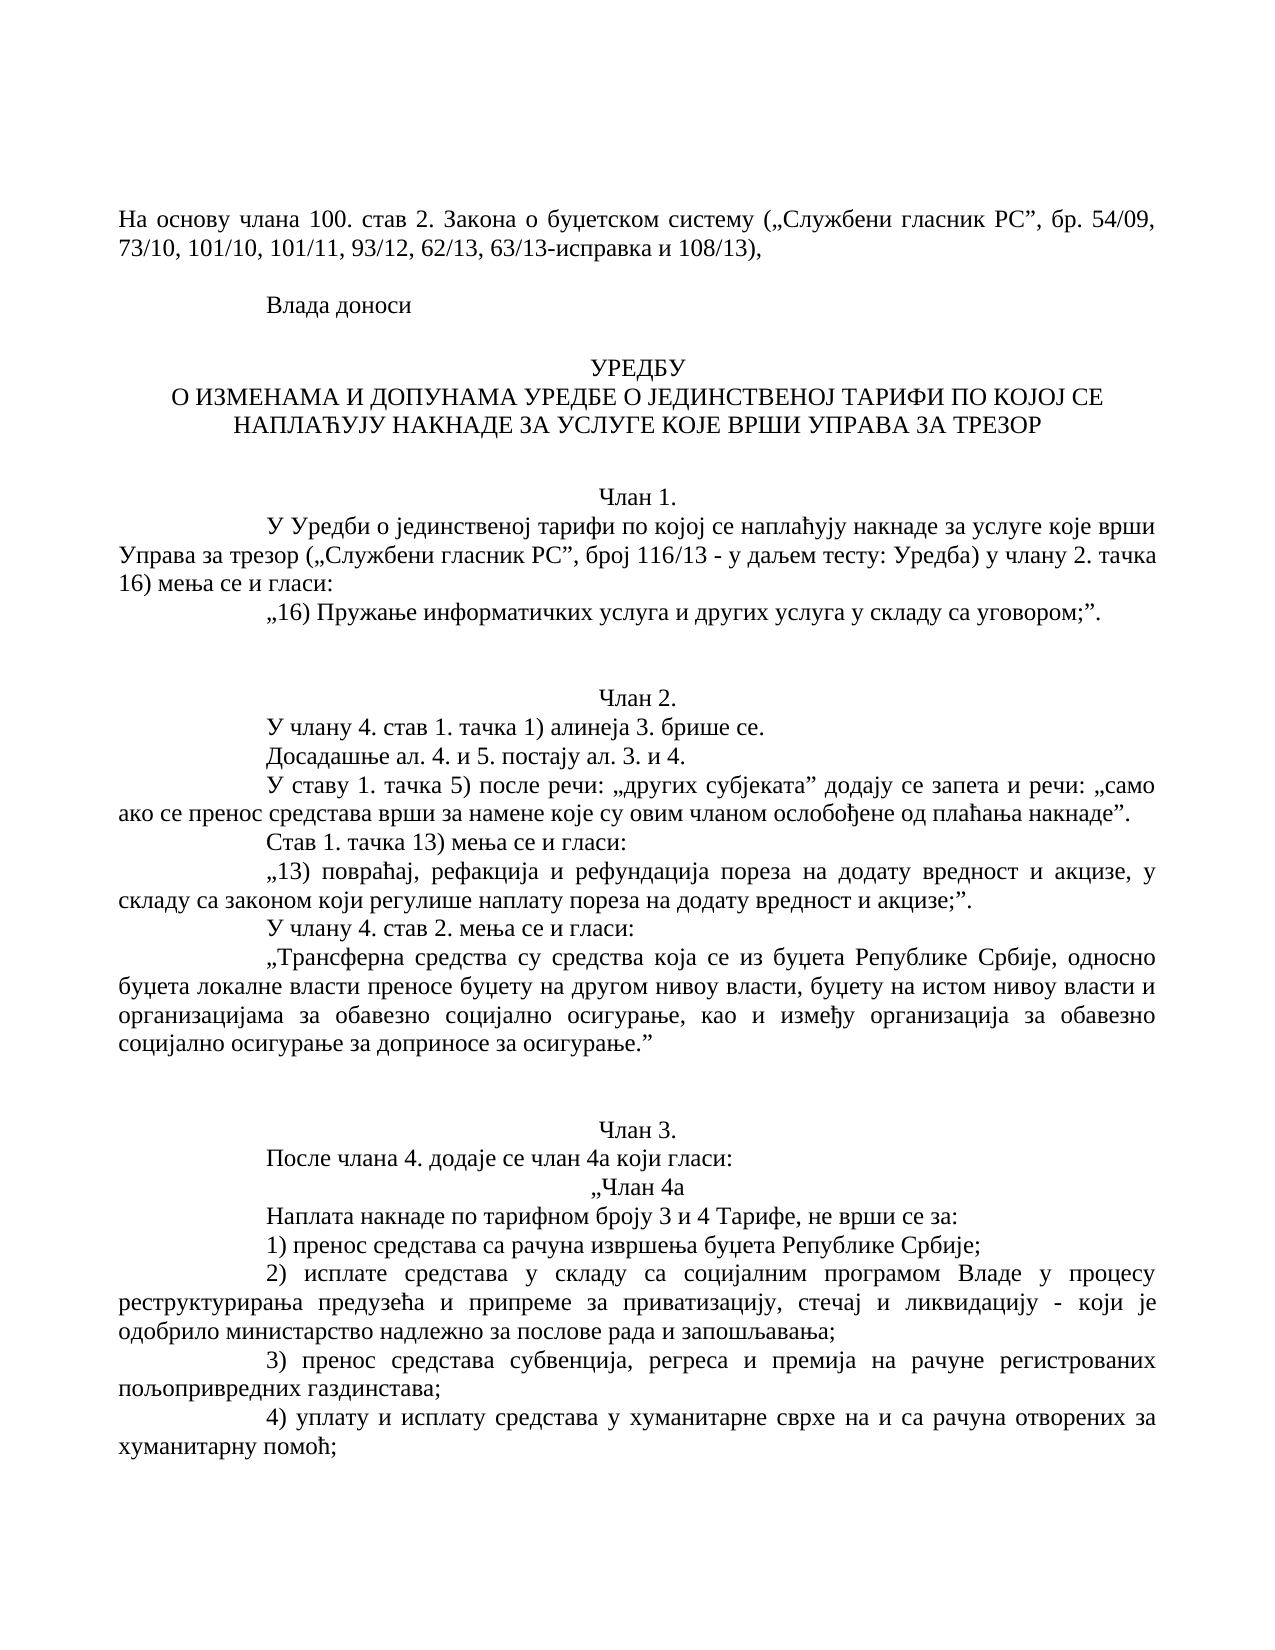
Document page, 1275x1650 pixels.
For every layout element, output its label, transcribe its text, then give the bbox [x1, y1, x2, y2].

text „16) Пружање информатичких услуга и других услуга у складу са уговором;”. [118, 597, 1157, 626]
text Члан 2. [118, 683, 1157, 712]
text Досадашње ал. 4. и 5. постају ал. 3. и 4. [118, 741, 1157, 770]
text Влада доноси [118, 291, 1157, 319]
text „Члан 4а [118, 1172, 1157, 1201]
text 1) пренос средстава са рачуна извршења буџета Републике Србије; [118, 1230, 1157, 1258]
text Уредбу [118, 353, 1157, 382]
text Члан 1. [118, 482, 1157, 511]
text 4) уплату и исплату средстава у хуманитарне сврхе на и са рачуна отворених за хуманитарну помоћ; [118, 1402, 1157, 1460]
text У члану 4. став 1. тачка 1) алинеја 3. брише се. [118, 712, 1157, 741]
text 2) исплате средстава у складу са социјалним програмом Владе у процесу реструктурирања предузећа и припреме за приватизацију, стечај и ликвидацију - који је одобрило министарство надлежно за послове рада и запошљавања; [118, 1258, 1157, 1345]
text „Трансферна средства су средства која се из буџета Републике Србије, односно буџета локалне власти преносе буџету на другом нивоу власти, буџету на истом нивоу власти и организацијама за обавезно социјално осигурање, као и између организација за обавезно социјално осигурање за доприносе за осигурање.” [118, 942, 1157, 1057]
text У ставу 1. тачка 5) после речи: „других субјеката” додају се запета и речи: „само ако се пренос средстава врши за намене које су овим чланом ослобођене од плаћања накнаде”. [118, 770, 1157, 827]
text 3) пренос средстава субвенција, регреса и премија на рачуне регистрованих пољопривредних газдинстава; [118, 1345, 1157, 1402]
text о изменама и допунама Уредбе о јединственој тарифи по којој се наплаћују накнаде за услуге које врши Управа за трезор [118, 382, 1157, 439]
text Члан 3. [118, 1115, 1157, 1143]
text Став 1. тачка 13) мења се и гласи: [118, 827, 1157, 856]
list После члана 4. додаје се члан 4а који гласи: [118, 1143, 1157, 1172]
text „13) повраћај, рефакција и рефундација пореза на додату вредност и акцизе, у складу са законом који регулише наплату пореза на додату вредност и акцизе;”. [118, 856, 1157, 913]
text У члану 4. став 2. мења се и гласи: [118, 913, 1157, 942]
text Наплата накнаде по тарифном броју 3 и 4 Тарифе, не врши се за: [118, 1201, 1157, 1230]
text У Уредби о јединственој тарифи по којој се наплаћују накнаде за услуге које врши Управа за трезор („Службени гласник РС”, број 116/13 - у даљем тесту: Уредба) у члану 2. тачка 16) мења се и гласи: [118, 511, 1157, 597]
text На основу члана 100. став 2. Закона о буџетском систему („Службени гласник РС”, бр. 54/09, 73/10, 101/10, 101/11, 93/12, 62/13, 63/13-исправка и 108/13), [118, 204, 1157, 262]
